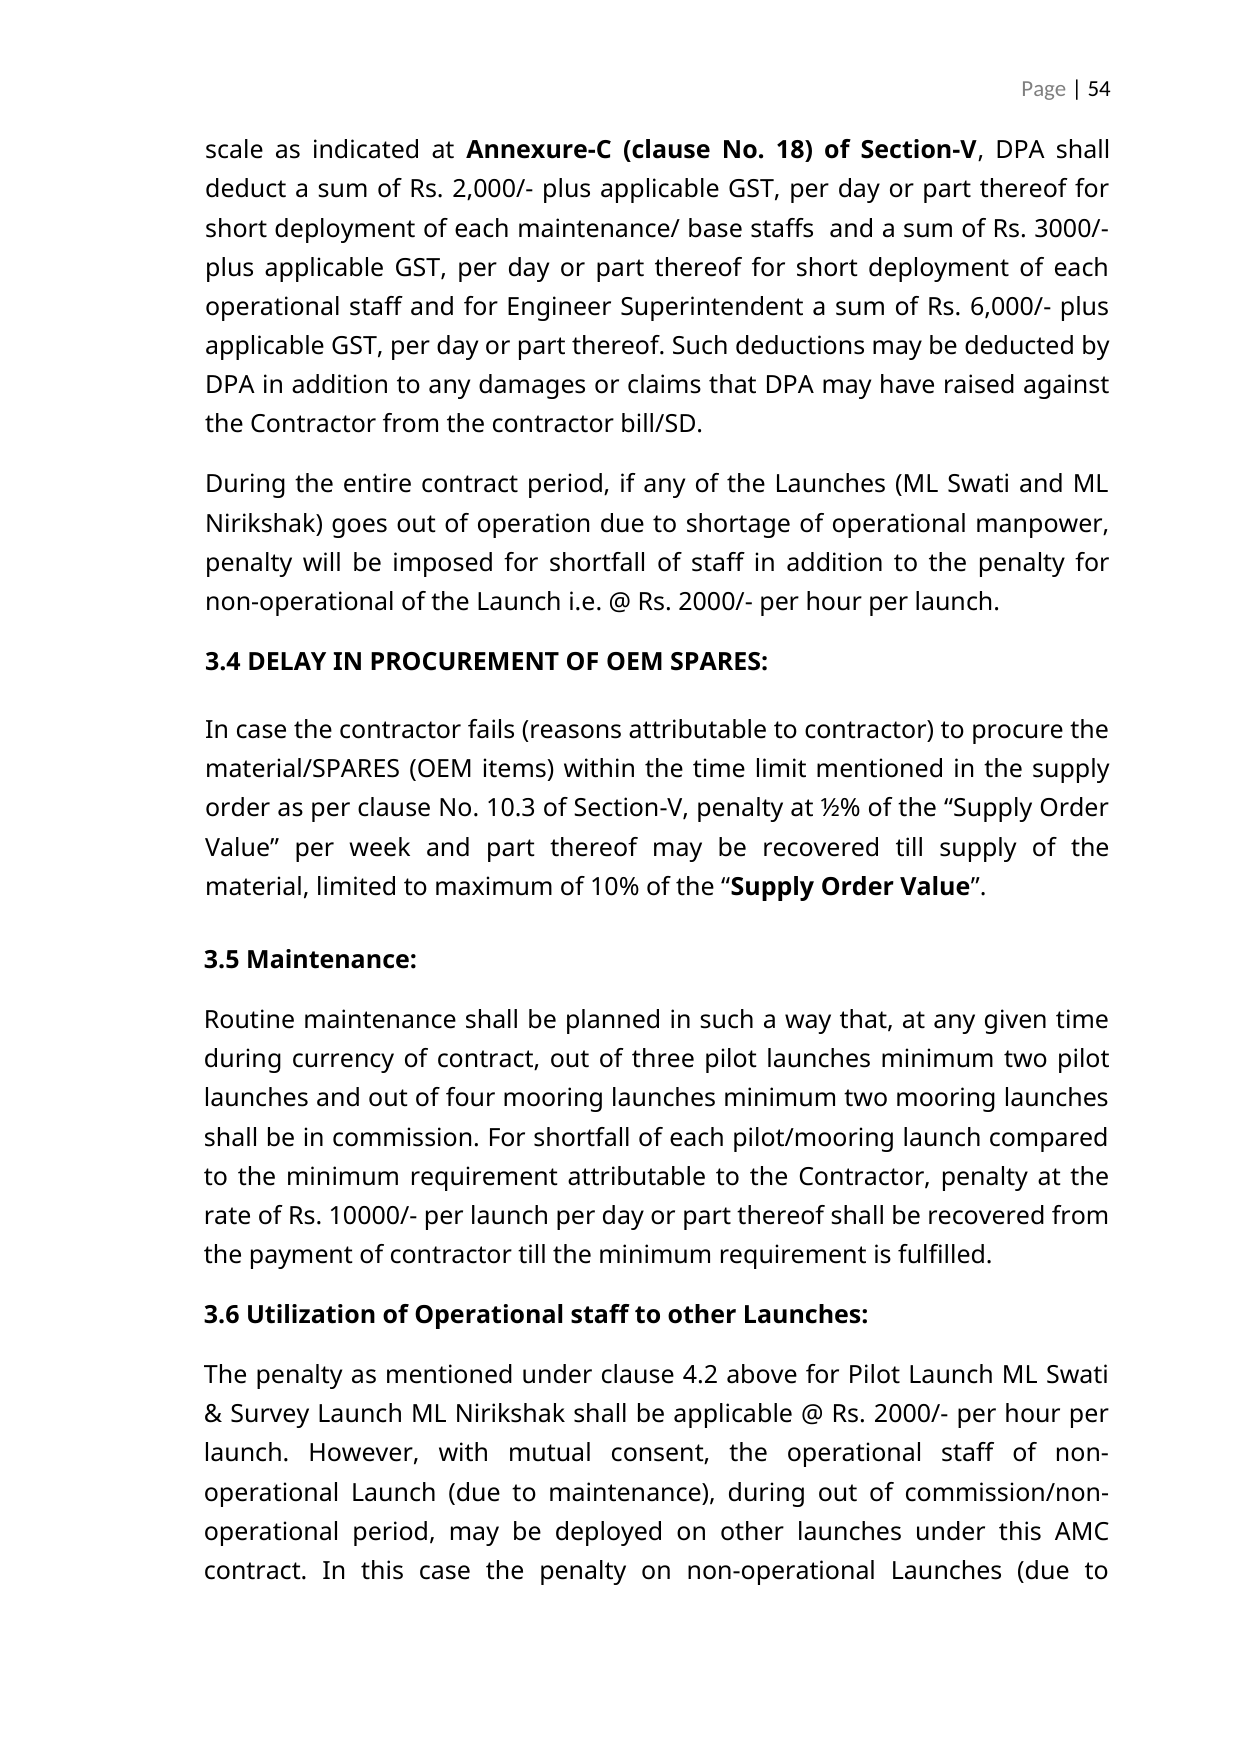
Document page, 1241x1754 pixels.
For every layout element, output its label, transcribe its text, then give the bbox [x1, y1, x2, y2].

text In case the contractor fails (reasons attributable to contractor) to procure the material/SPARES (OEM items) within the time limit mentioned in the supply order as per clause No. 10.3 of Section-V, penalty at ½% of the “Supply Order Value” per week and part thereof may be recovered till supply of the material, limited to maximum of 10% of the “Supply Order Value”. [205, 712, 1110, 902]
text 3.6 Utilization of Operational staff to other Launches: [204, 1297, 1110, 1331]
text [205, 132, 1110, 440]
text 3.4 DELAY IN PROCUREMENT OF OEM SPARES: [130, 644, 1110, 678]
text Routine maintenance shall be planned in such a way that, at any given time during currency of contract, out of three pilot launches minimum two pilot launches and out of four mooring launches minimum two mooring launches shall be in commission. For shortfall of each pilot/mooring launch compared to the minimum requirement attributable to the Contractor, penalty at the rate of Rs. 10000/- per launch per day or part thereof shall be recovered from the payment of contractor till the minimum requirement is fulfilled. [204, 1002, 1110, 1271]
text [204, 1357, 1110, 1587]
text 3.5 Maintenance: [204, 942, 1110, 976]
text During the entire contract period, if any of the Launches (ML Swati and ML Nirikshak) goes out of operation due to shortage of operational manpower, penalty will be imposed for shortfall of staff in addition to the penalty for non-operational of the Launch i.e. @ Rs. 2000/- per hour per launch. [205, 466, 1110, 618]
